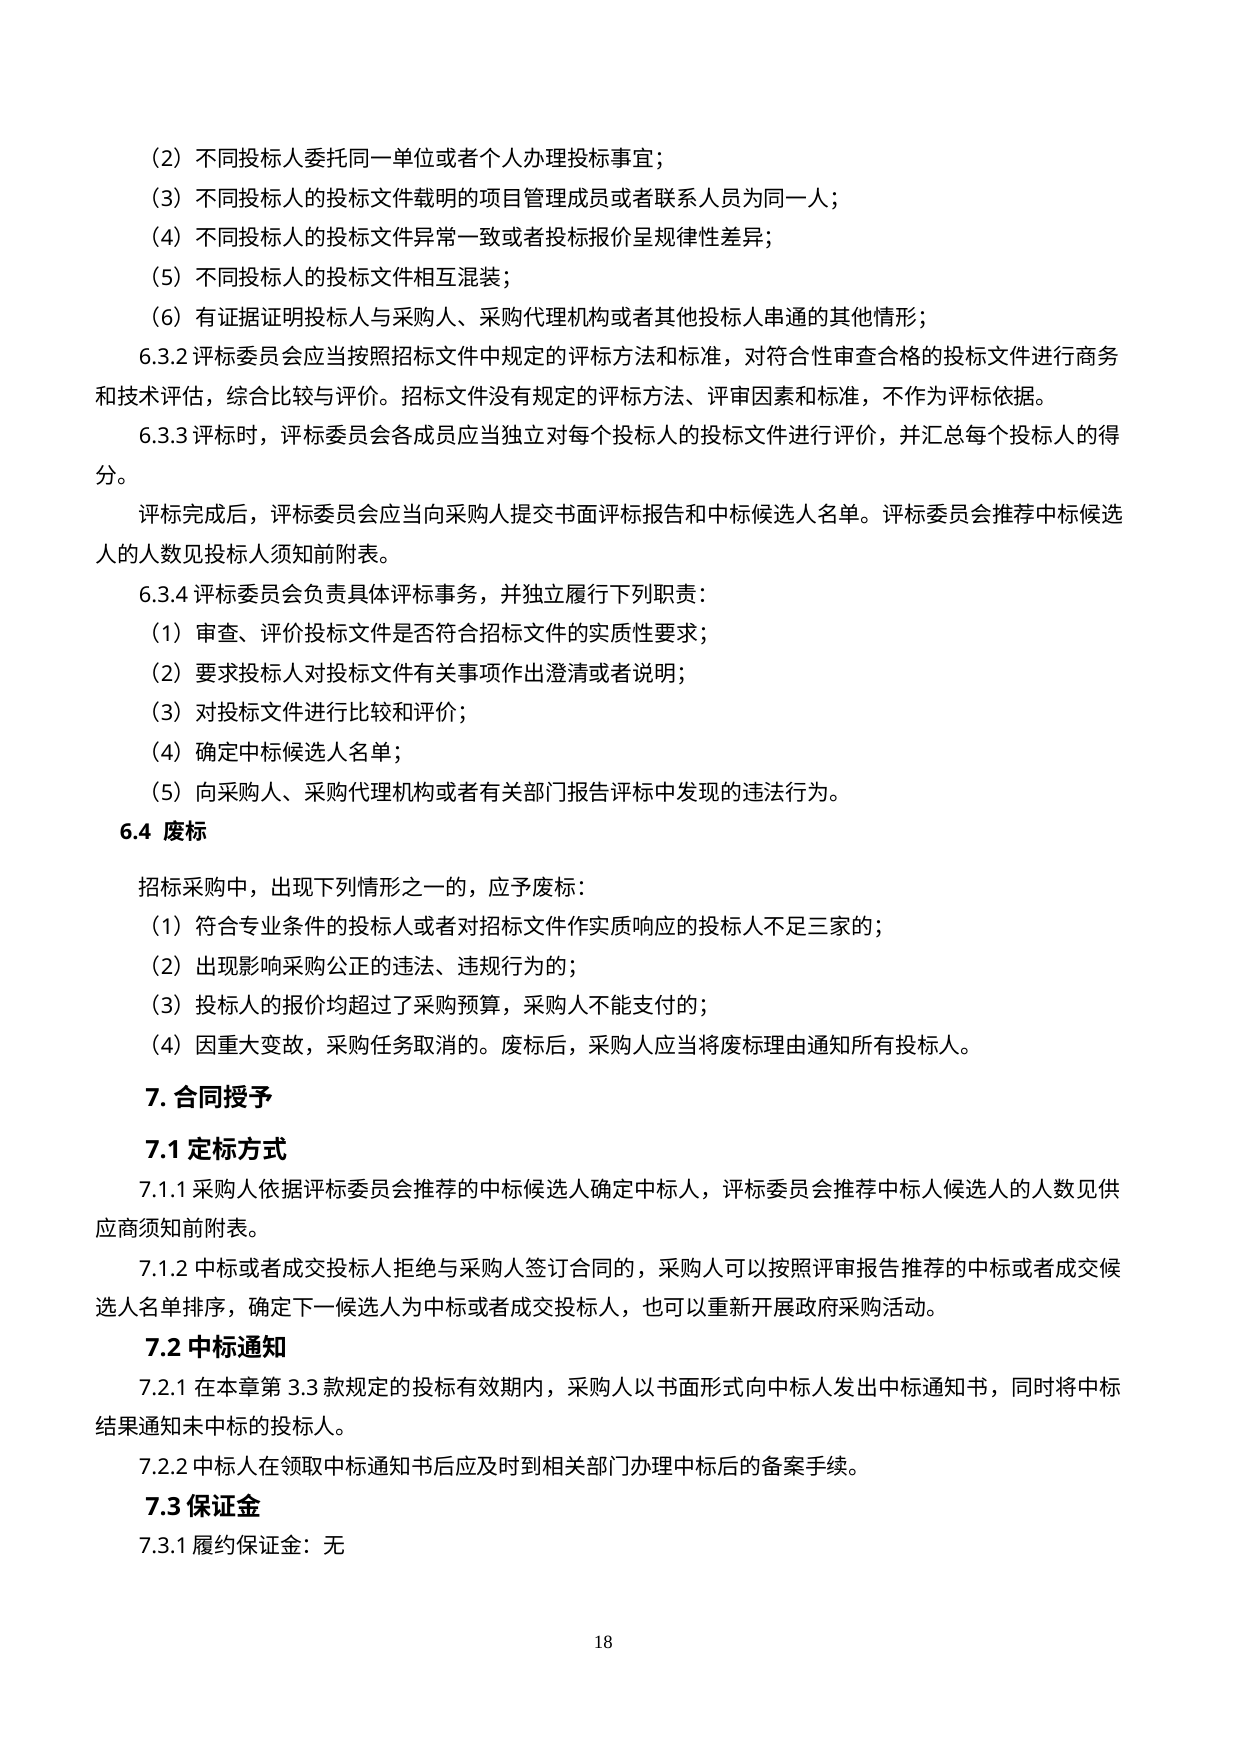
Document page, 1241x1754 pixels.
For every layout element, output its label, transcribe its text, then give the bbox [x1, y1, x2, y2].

text （2）出现影响采购公正的违法、违规行为的； [95, 945, 1124, 984]
text 7.2 中标通知 [95, 1326, 1124, 1366]
text （2）要求投标人对投标文件有关事项作出澄清或者说明； [95, 652, 1124, 691]
text 6.4 废标 [119, 810, 1126, 850]
text 7.1.2 中标或者成交投标人拒绝与采购人签订合同的，采购人可以按照评审报告推荐的中标或者成交候选人名单排序，确定下一候选人为中标或者成交投标人，也可以重新开展政府采购活动。 [95, 1247, 1124, 1326]
text （5）不同投标人的投标文件相互混装； [95, 256, 1124, 296]
text 7.2.2中标人在领取中标通知书后应及时到相关部门办理中标后的备案手续。 [95, 1445, 1124, 1484]
text 6.3.3评标时，评标委员会各成员应当独立对每个投标人的投标文件进行评价，并汇总每个投标人的得分。 [95, 414, 1124, 493]
title 7. 合同授予 [95, 1076, 1231, 1116]
text 7.1.1采购人依据评标委员会推荐的中标候选人确定中标人，评标委员会推荐中标人候选人的人数见供应商须知前附表。 [95, 1168, 1124, 1247]
text （3）投标人的报价均超过了采购预算，采购人不能支付的； [95, 984, 1124, 1024]
text （3）对投标文件进行比较和评价； [95, 691, 1124, 731]
text （1）审查、评价投标文件是否符合招标文件的实质性要求； [95, 612, 1124, 652]
text 7.3.1履约保证金：无 [95, 1524, 1124, 1563]
text （4）不同投标人的投标文件异常一致或者投标报价呈规律性差异； [95, 216, 1124, 256]
text 7.3保证金 [95, 1484, 1124, 1524]
text 7.2.1 在本章第3.3款规定的投标有效期内，采购人以书面形式向中标人发出中标通知书，同时将中标结果通知未中标的投标人。 [95, 1366, 1124, 1445]
text （4）因重大变故，采购任务取消的。废标后，采购人应当将废标理由通知所有投标人。 [95, 1024, 1124, 1063]
text （6）有证据证明投标人与采购人、采购代理机构或者其他投标人串通的其他情形； [95, 296, 1124, 335]
text （2）不同投标人委托同一单位或者个人办理投标事宜； [95, 137, 1124, 177]
text （5）向采购人、采购代理机构或者有关部门报告评标中发现的违法行为。 [95, 771, 1124, 810]
text 6.3.4 评标委员会负责具体评标事务，并独立履行下列职责： [95, 573, 1124, 612]
text 7.1 定标方式 [95, 1128, 1124, 1168]
text （4）确定中标候选人名单； [95, 731, 1124, 771]
text 6.3.2评标委员会应当按照招标文件中规定的评标方法和标准，对符合性审查合格的投标文件进行商务和技术评估，综合比较与评价。招标文件没有规定的评标方法、评审因素和标准，不作为评标依据。 [95, 335, 1124, 414]
text 招标采购中，出现下列情形之一的，应予废标： [95, 866, 1124, 905]
text （1）符合专业条件的投标人或者对招标文件作实质响应的投标人不足三家的； [95, 905, 1124, 945]
text 评标完成后，评标委员会应当向采购人提交书面评标报告和中标候选人名单。评标委员会推荐中标候选人的人数见投标人须知前附表。 [95, 493, 1124, 573]
text （3）不同投标人的投标文件载明的项目管理成员或者联系人员为同一人； [95, 177, 1124, 216]
